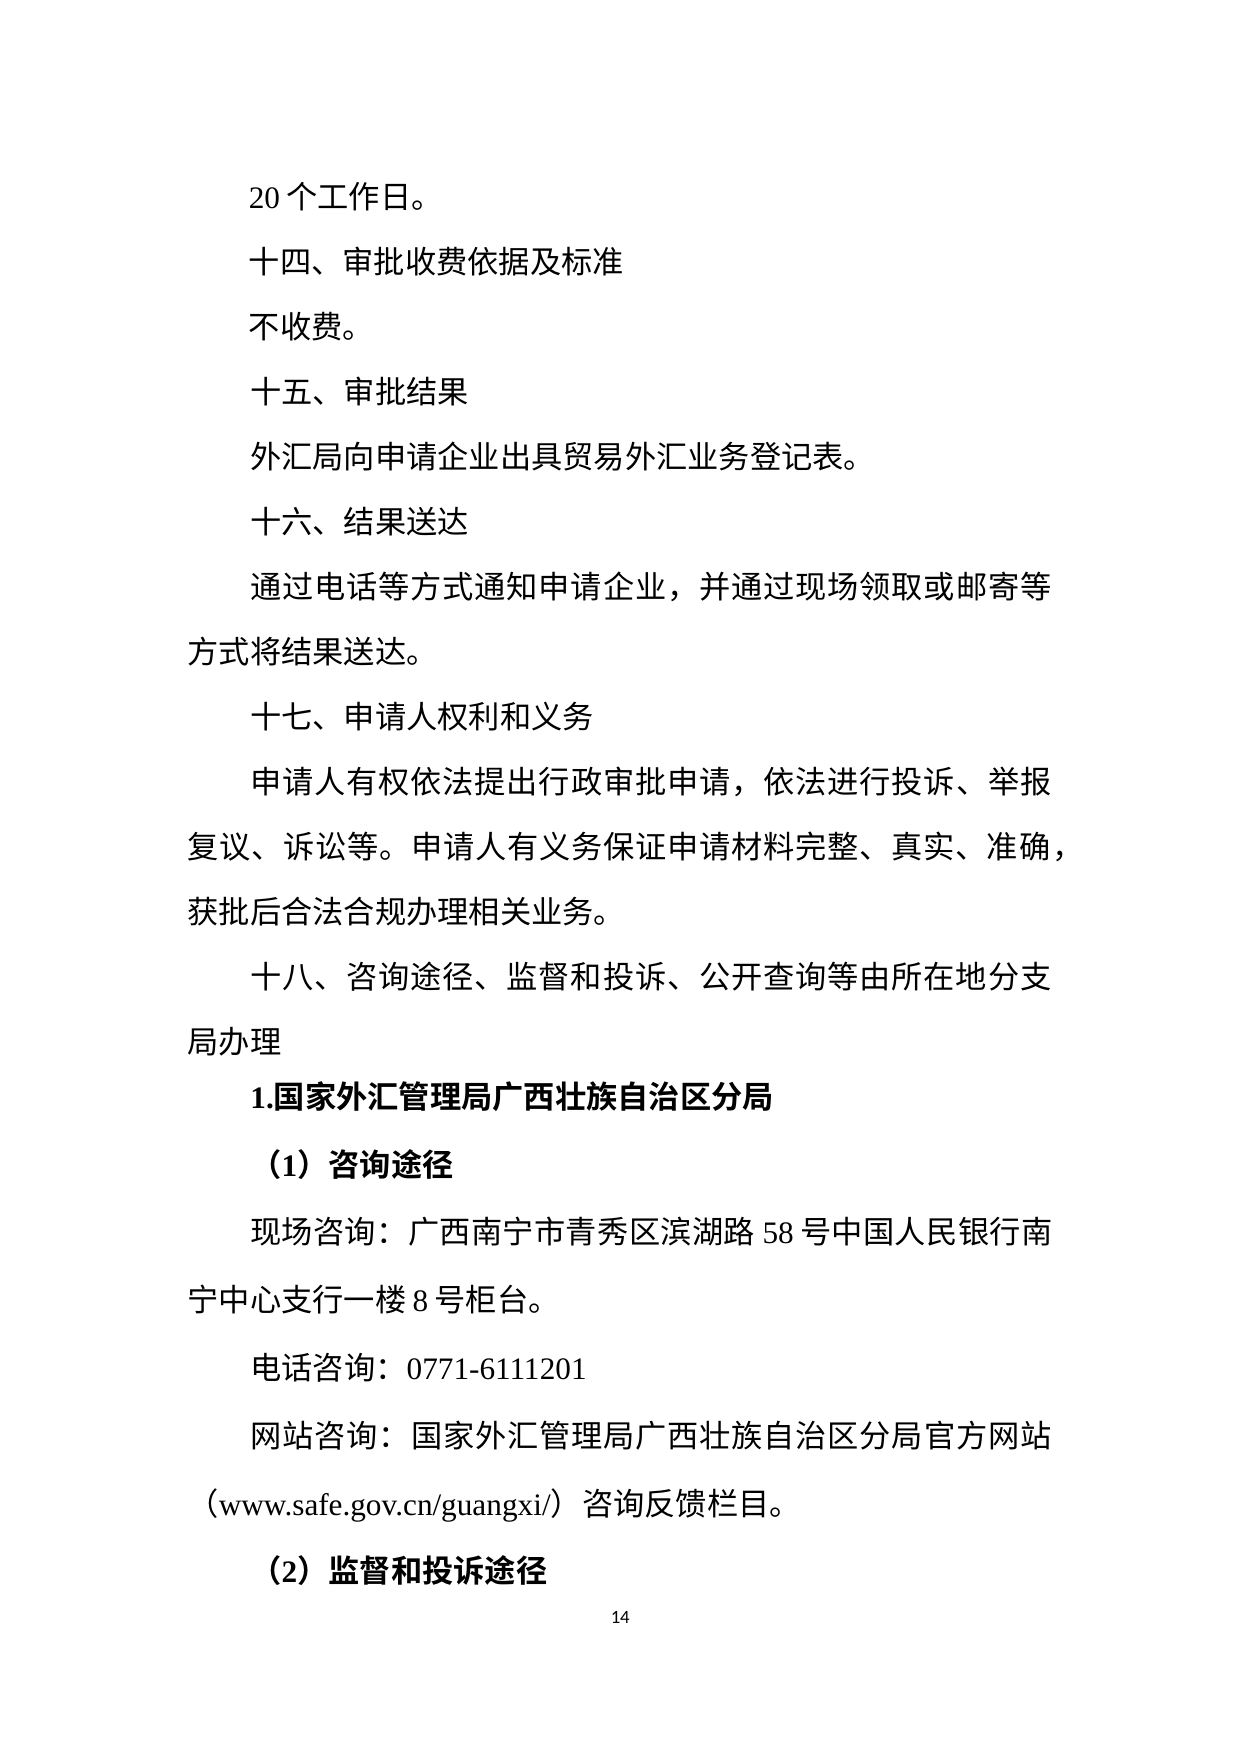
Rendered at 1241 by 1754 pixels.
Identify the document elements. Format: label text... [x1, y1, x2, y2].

text 1.国家外汇管理局广西壮族自治区分局 [187, 1072, 1053, 1117]
text 通过电话等方式通知申请企业，并通过现场领取或邮寄等方式将结果送达。 [187, 552, 1053, 682]
text 外汇局向申请企业出具贸易外汇业务登记表。 [187, 422, 1053, 487]
text 十七、申请人权利和义务 [187, 682, 1053, 747]
text （2）监督和投诉途径 [187, 1547, 1053, 1592]
text （1）咨询途径 [187, 1140, 1053, 1185]
text 电话咨询：0771-6111201 [187, 1343, 1053, 1388]
text 十五、审批结果 [187, 357, 1053, 422]
text 十六、结果送达 [187, 487, 1053, 552]
text 20个工作日。 [187, 162, 1053, 227]
text 网站咨询：国家外汇管理局广西壮族自治区分局官方网站（www.safe.gov.cn/guangxi/）咨询反馈栏目。 [187, 1411, 1053, 1524]
text 不收费。 [187, 292, 1053, 357]
text 十四、审批收费依据及标准 [187, 227, 1053, 292]
text 现场咨询：广西南宁市青秀区滨湖路58号中国人民银行南宁中心支行一楼8号柜台。 [187, 1208, 1053, 1321]
text 申请人有权依法提出行政审批申请，依法进行投诉、举报、复议、诉讼等。申请人有义务保证申请材料完整、真实、准确，获批后合法合规办理相关业务。 [187, 747, 1053, 942]
text 十八、咨询途径、监督和投诉、公开查询等由所在地分支局办理 [187, 942, 1053, 1072]
